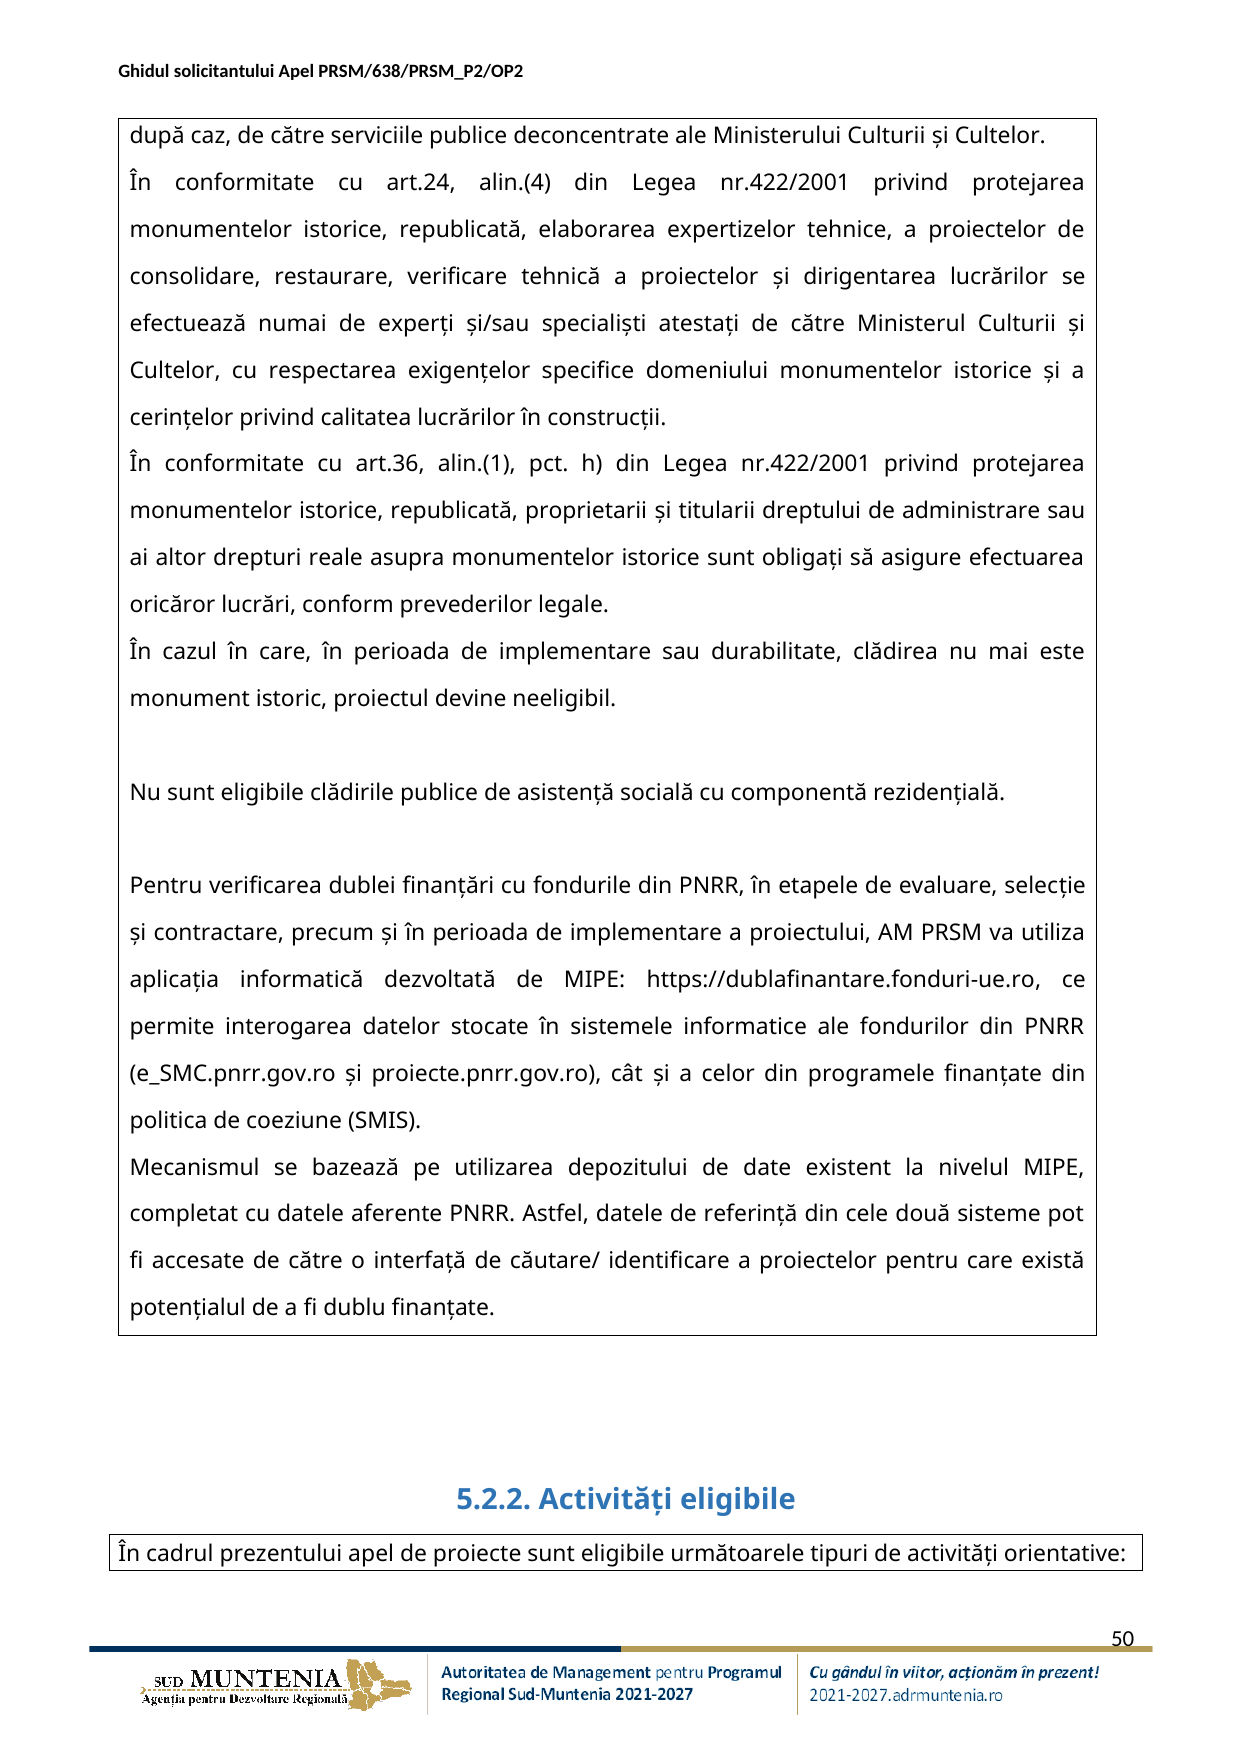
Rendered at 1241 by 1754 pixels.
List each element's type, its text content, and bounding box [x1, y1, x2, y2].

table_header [119, 119, 1096, 1335]
text În cadrul prezentului apel de proiecte sunt eligibile următoarele tipuri de activități orientative: [110, 1535, 1142, 1570]
subtitle 5.2.2. Activități eligibile [118, 1478, 1134, 1518]
picture [89, 1646, 1153, 1715]
